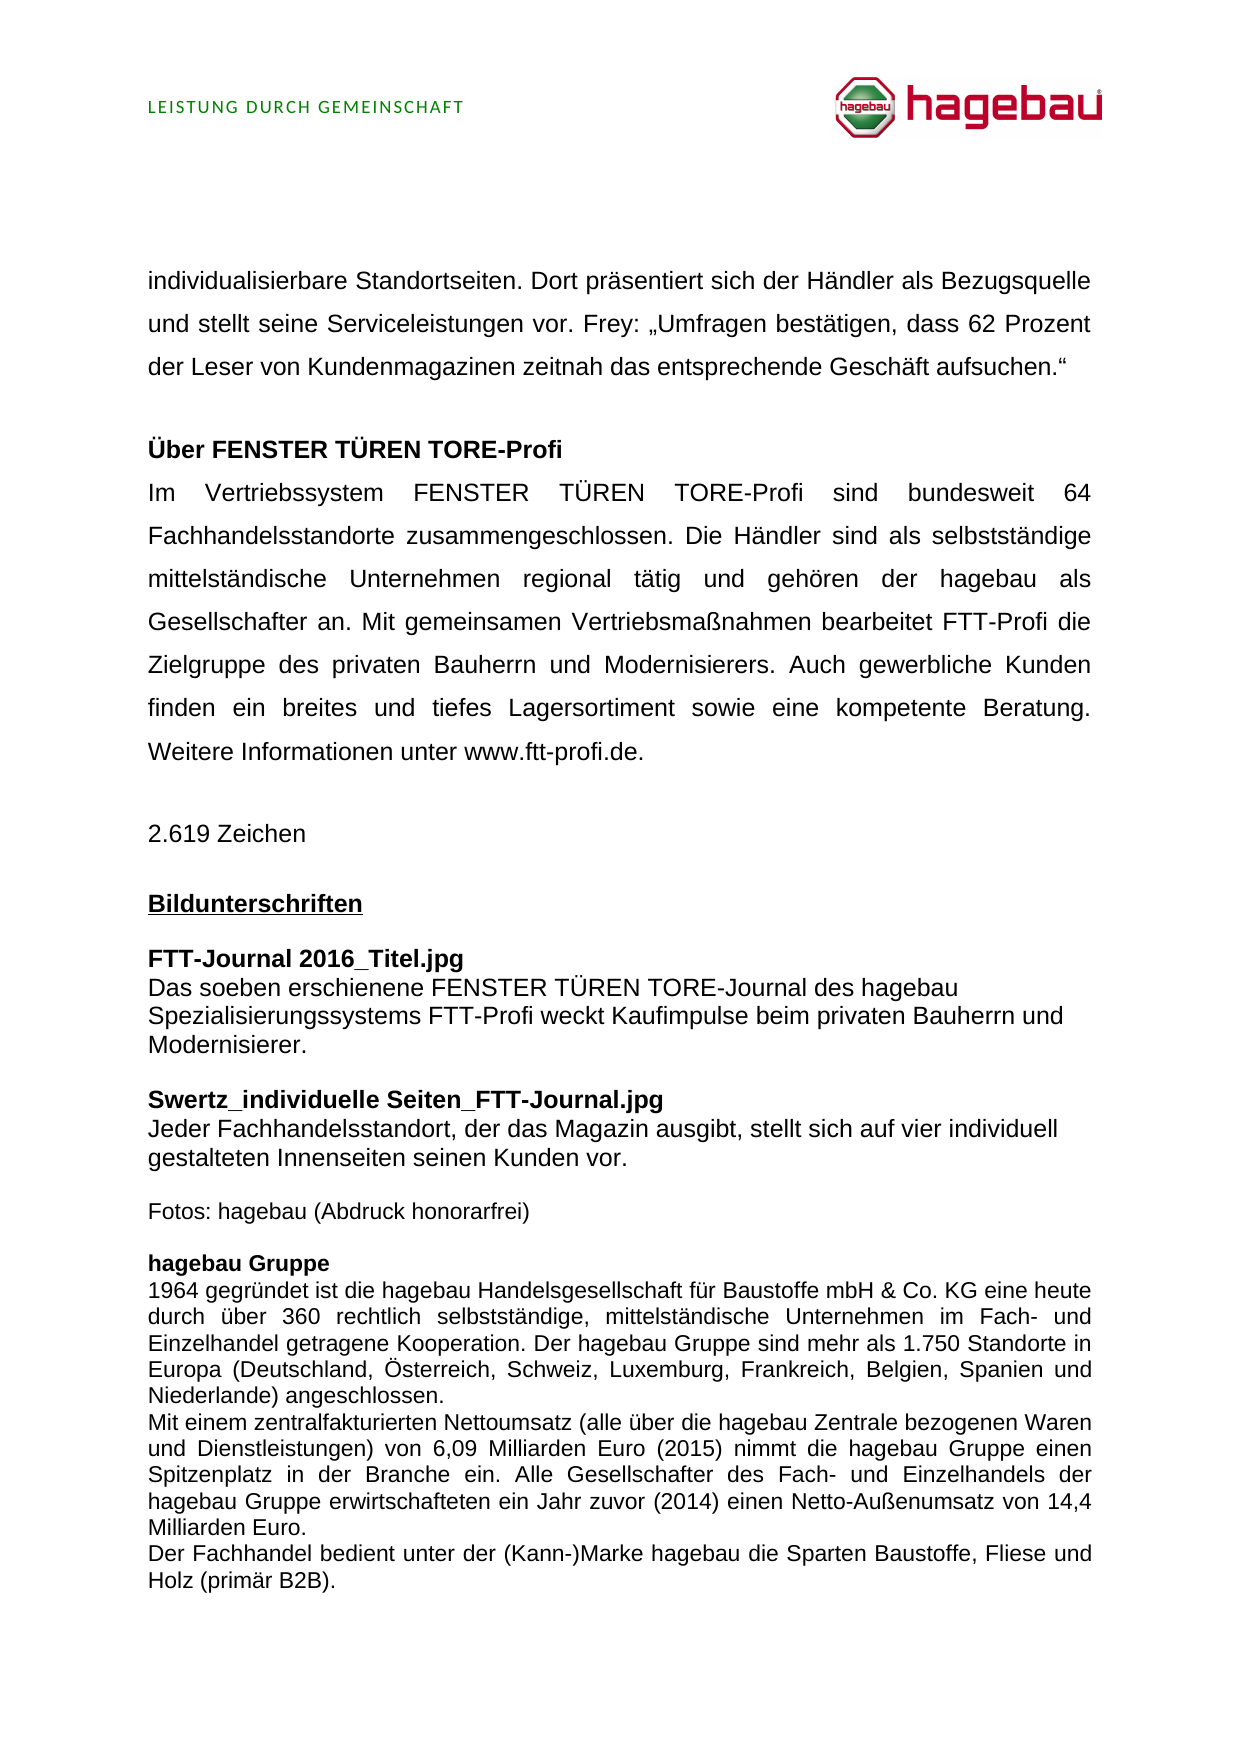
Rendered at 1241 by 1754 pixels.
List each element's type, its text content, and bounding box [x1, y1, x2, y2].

text Swertz_individuelle Seiten_FTT-Journal.jpg [148, 1085, 1093, 1114]
text 1964 gegründet ist die hagebau Handelsgesellschaft für Baustoffe mbH & Co. KG eine heute durch über 360 rechtlich selbstständige, mittelständische Unternehmen im Fach- und Einzelhandel getragene Kooperation. Der hagebau Gruppe sind mehr als 1.750 Standorte in Europa (Deutschland, Österreich, Schweiz, Luxemburg, Frankreich, Belgien, Spanien und Niederlande) angeschlossen. [148, 1277, 1093, 1408]
text Bildunterschriften [148, 889, 1093, 917]
text hagebau Gruppe [148, 1250, 1093, 1277]
text Im Vertriebssystem FENSTER TÜREN TORE-Profi sind bundesweit 64 Fachhandelsstandorte zusammengeschlossen. Die Händler sind als selbstständige mittelständische Unternehmen regional tätig und gehören der hagebau als Gesellschafter an. Mit gemeinsamen Vertriebsmaßnahmen bearbeitet FTT-Profi die Zielgruppe des privaten Bauherrn und Modernisierers. Auch gewerbliche Kunden finden ein breites und tiefes Lagersortiment sowie eine kompetente Beratung. Weitere Informationen unter www.ftt-profi.de. [148, 478, 1093, 765]
text 2.619 Zeichen [148, 819, 1093, 848]
text Jeder Fachhandelsstandort, der das Magazin ausgibt, stellt sich auf vier individuell gestalteten Innenseiten seinen Kunden vor. [148, 1114, 1093, 1171]
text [148, 266, 1093, 381]
text Fotos: hagebau (Abdruck honorarfrei) [148, 1198, 1093, 1224]
text Das soeben erschienene FENSTER TÜREN TORE-Journal des hagebau Spezialisierungssystems FTT-Profi weckt Kaufimpulse beim privaten Bauherrn und Modernisierer. [148, 972, 1093, 1059]
text FTT-Journal 2016_Titel.jpg [148, 944, 1093, 972]
text Mit einem zentralfakturierten Nettoumsatz (alle über die hagebau Zentrale bezogenen Waren und Dienstleistungen) von 6,09 Milliarden Euro (2015) nimmt die hagebau Gruppe einen Spitzenplatz in der Branche ein. Alle Gesellschafter des Fach- und Einzelhandels der hagebau Gruppe erwirtschafteten ein Jahr zuvor (2014) einen Netto-Außenumsatz von 14,4 Milliarden Euro. [148, 1408, 1093, 1540]
text Der Fachhandel bedient unter der (Kann-)Marke hagebau die Sparten Baustoffe, Fliese und Holz (primär B2B). [148, 1540, 1093, 1593]
picture [833, 74, 1103, 140]
text Über FENSTER TÜREN TORE-Profi [148, 435, 1093, 463]
